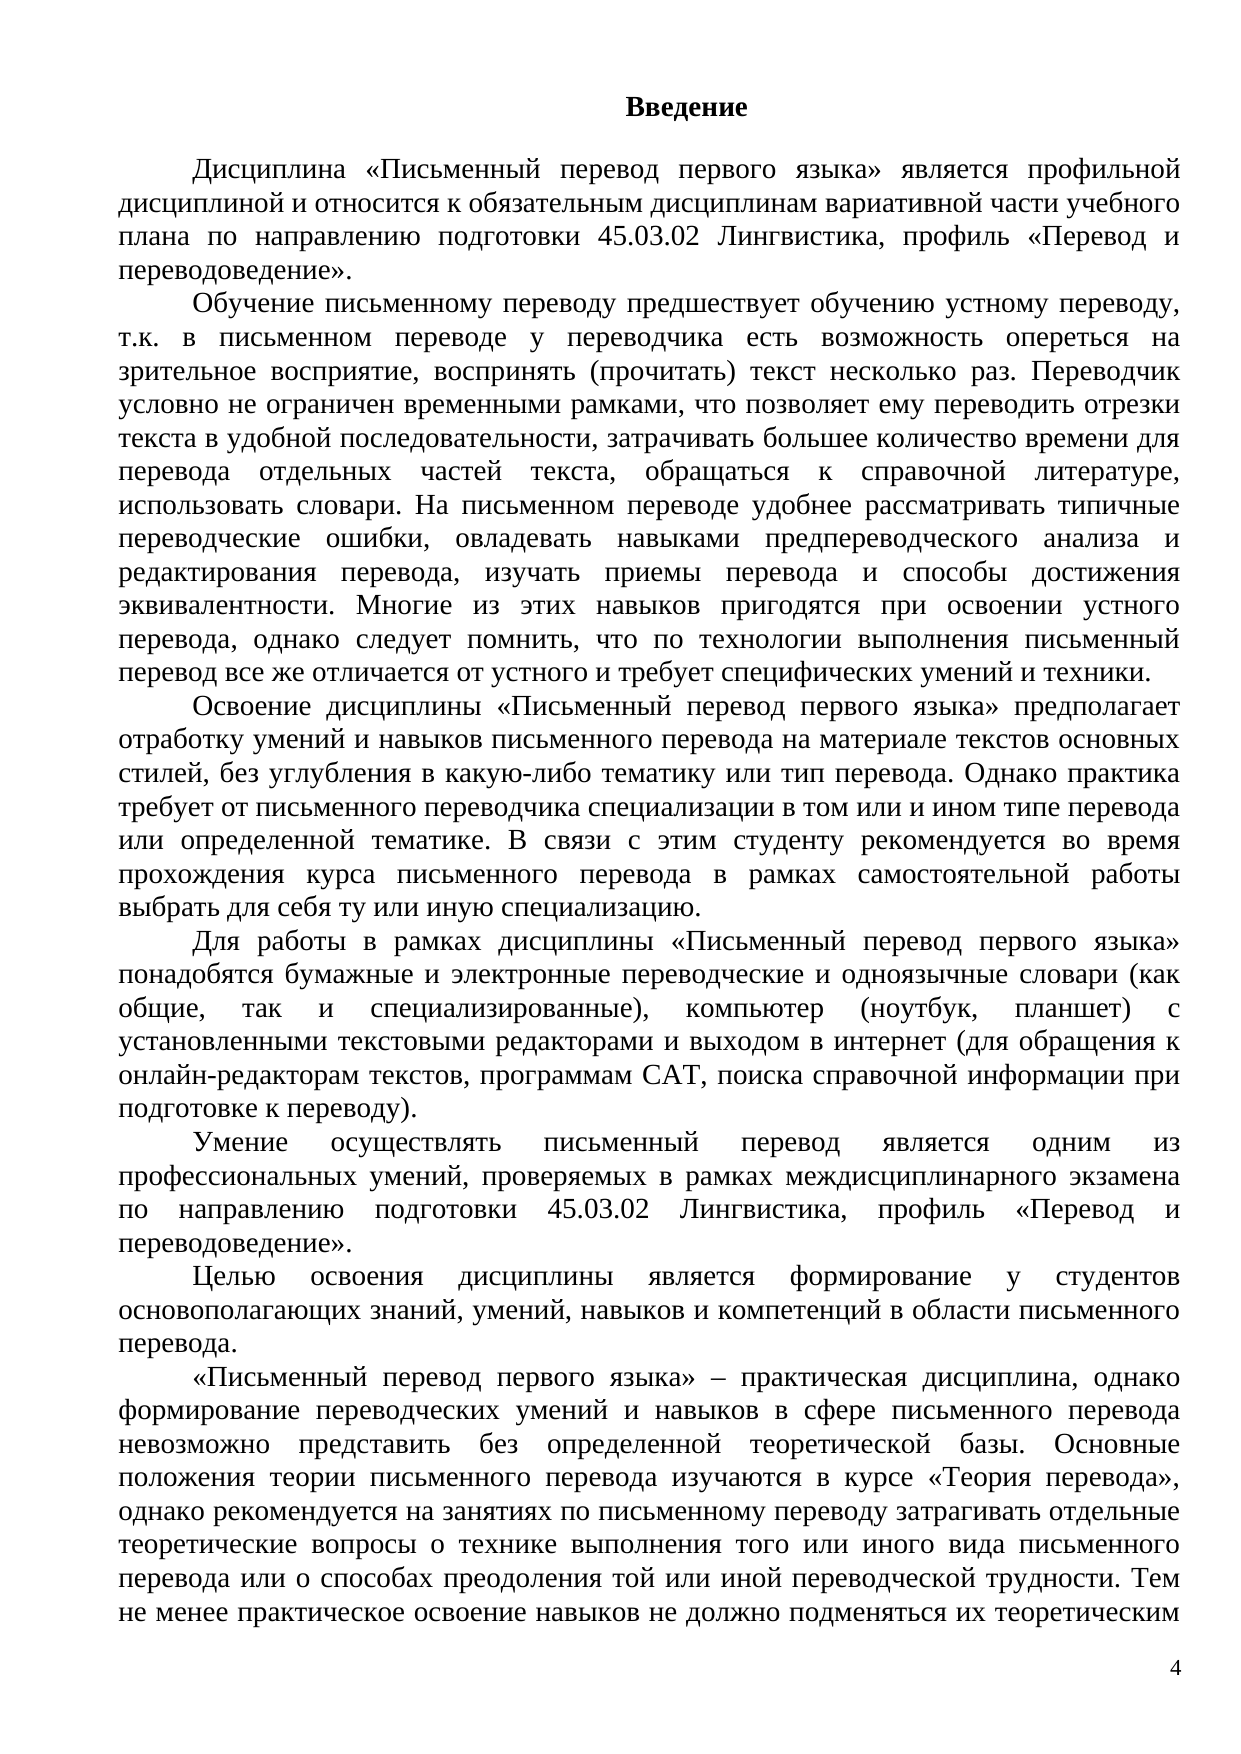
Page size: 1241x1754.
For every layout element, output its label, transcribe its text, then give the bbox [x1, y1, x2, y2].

text Обучение письменному переводу предшествует обучению устному переводу, т.к. в письменном переводе у переводчика есть возможность опереться на зрительное восприятие, воспринять (прочитать) текст несколько раз. Переводчик условно не ограничен временными рамками, что позволяет ему переводить отрезки текста в удобной последовательности, затрачивать большее количество времени для перевода отдельных частей текста, обращаться к справочной литературе, использовать словари. На письменном переводе удобнее рассматривать типичные переводческие ошибки, овладевать навыками предпереводческого анализа и редактирования перевода, изучать приемы перевода и способы достижения эквивалентности. Многие из этих навыков пригодятся при освоении устного перевода, однако следует помнить, что по технологии выполнения письменный перевод все же отличается от устного и требует специфических умений и техники. [118, 286, 1181, 688]
text Целью освоения дисциплины является формирование у студентов основополагающих знаний, умений, навыков и компетенций в области письменного перевода. [118, 1258, 1181, 1359]
text Освоение дисциплины «Письменный перевод первого языка» предполагает отработку умений и навыков письменного перевода на материале текстов основных стилей, без углубления в какую-либо тематику или тип перевода. Однако практика требует от письменного переводчика специализации в том или и ином типе перевода или определенной тематике. В связи с этим студенту рекомендуется во время прохождения курса письменного перевода в рамках самостоятельной работы выбрать для себя ту или иную специализацию. [118, 688, 1181, 923]
text Для работы в рамках дисциплины «Письменный перевод первого языка» понадобятся бумажные и электронные переводческие и одноязычные словари (как общие, так и специализированные), компьютер (ноутбук, планшет) с установленными текстовыми редакторами и выходом в интернет (для обращения к онлайн-редакторам текстов, программам САТ, поиска справочной информации при подготовке к переводу). [118, 923, 1181, 1124]
text Дисциплина «Письменный перевод первого языка» является профильной дисциплиной и относится к обязательным дисциплинам вариативной части учебного плана по направлению подготовки 45.03.02 Лингвистика, профиль «Перевод и переводоведение». [118, 151, 1181, 286]
subtitle Введение [118, 89, 1181, 122]
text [118, 1359, 1181, 1627]
text Умение осуществлять письменный перевод является одним из профессиональных умений, проверяемых в рамках междисциплинарного экзамена по направлению подготовки 45.03.02 Лингвистика, профиль «Перевод и переводоведение». [118, 1124, 1181, 1258]
